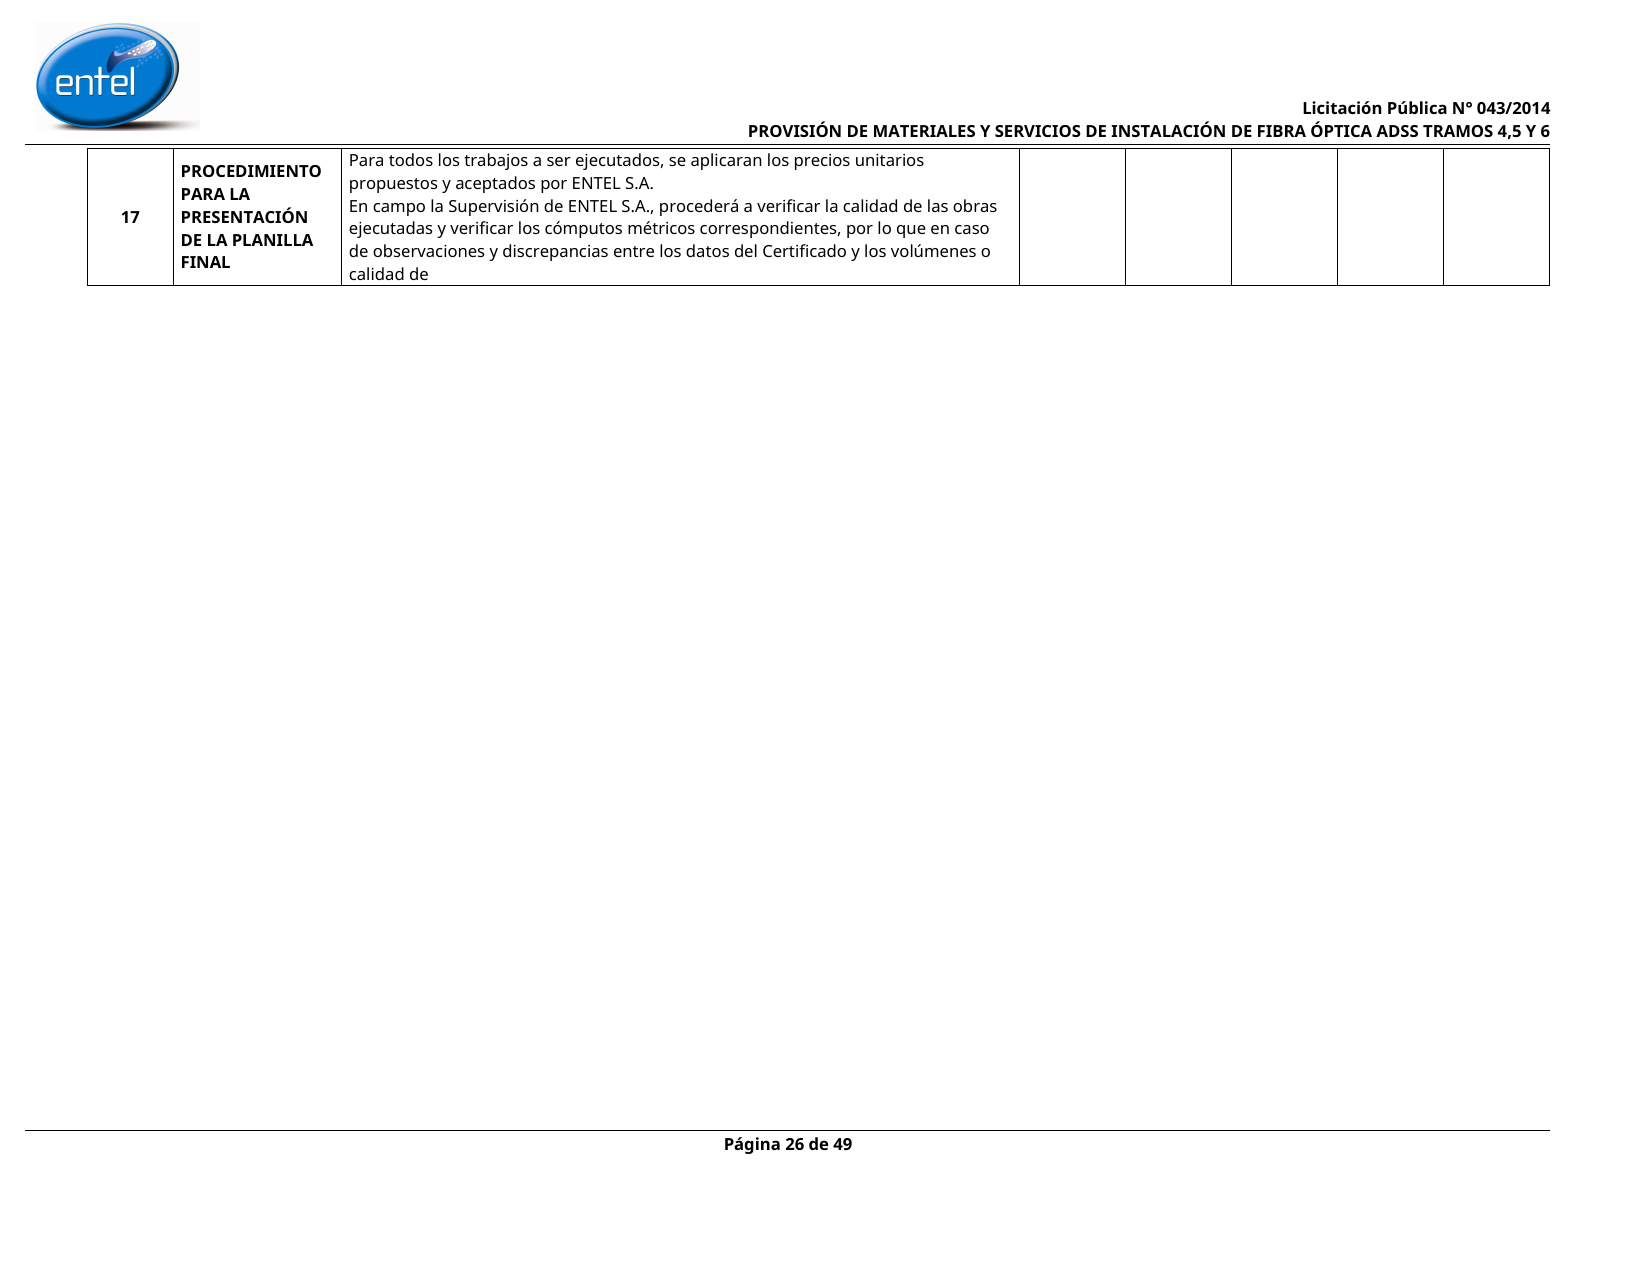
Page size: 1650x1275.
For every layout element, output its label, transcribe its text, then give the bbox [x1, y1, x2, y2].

table_cell [1444, 149, 1549, 285]
table_cell [1338, 149, 1443, 285]
picture [35, 22, 201, 131]
table_cell [1020, 149, 1125, 285]
table_cell PROCEDIMIENTO PARA LA PRESENTACIÓN DE LA PLANILLA FINAL [174, 149, 341, 285]
table_cell [1232, 149, 1337, 285]
table_cell [1126, 149, 1231, 285]
table_cell Para todos los trabajos a ser ejecutados, se aplicaran los precios unitarios propuestos y aceptados por ENTEL S.A. En campo la Supervisión de ENTEL S.A., procederá a verificar la calidad de las obras ejecutadas y verificar los cómputos métricos correspondientes, por lo que en caso de observaciones y discrepancias entre los datos del Certificado y los volúmenes o calidad de [342, 149, 1019, 285]
table_cell 17 [88, 149, 173, 285]
